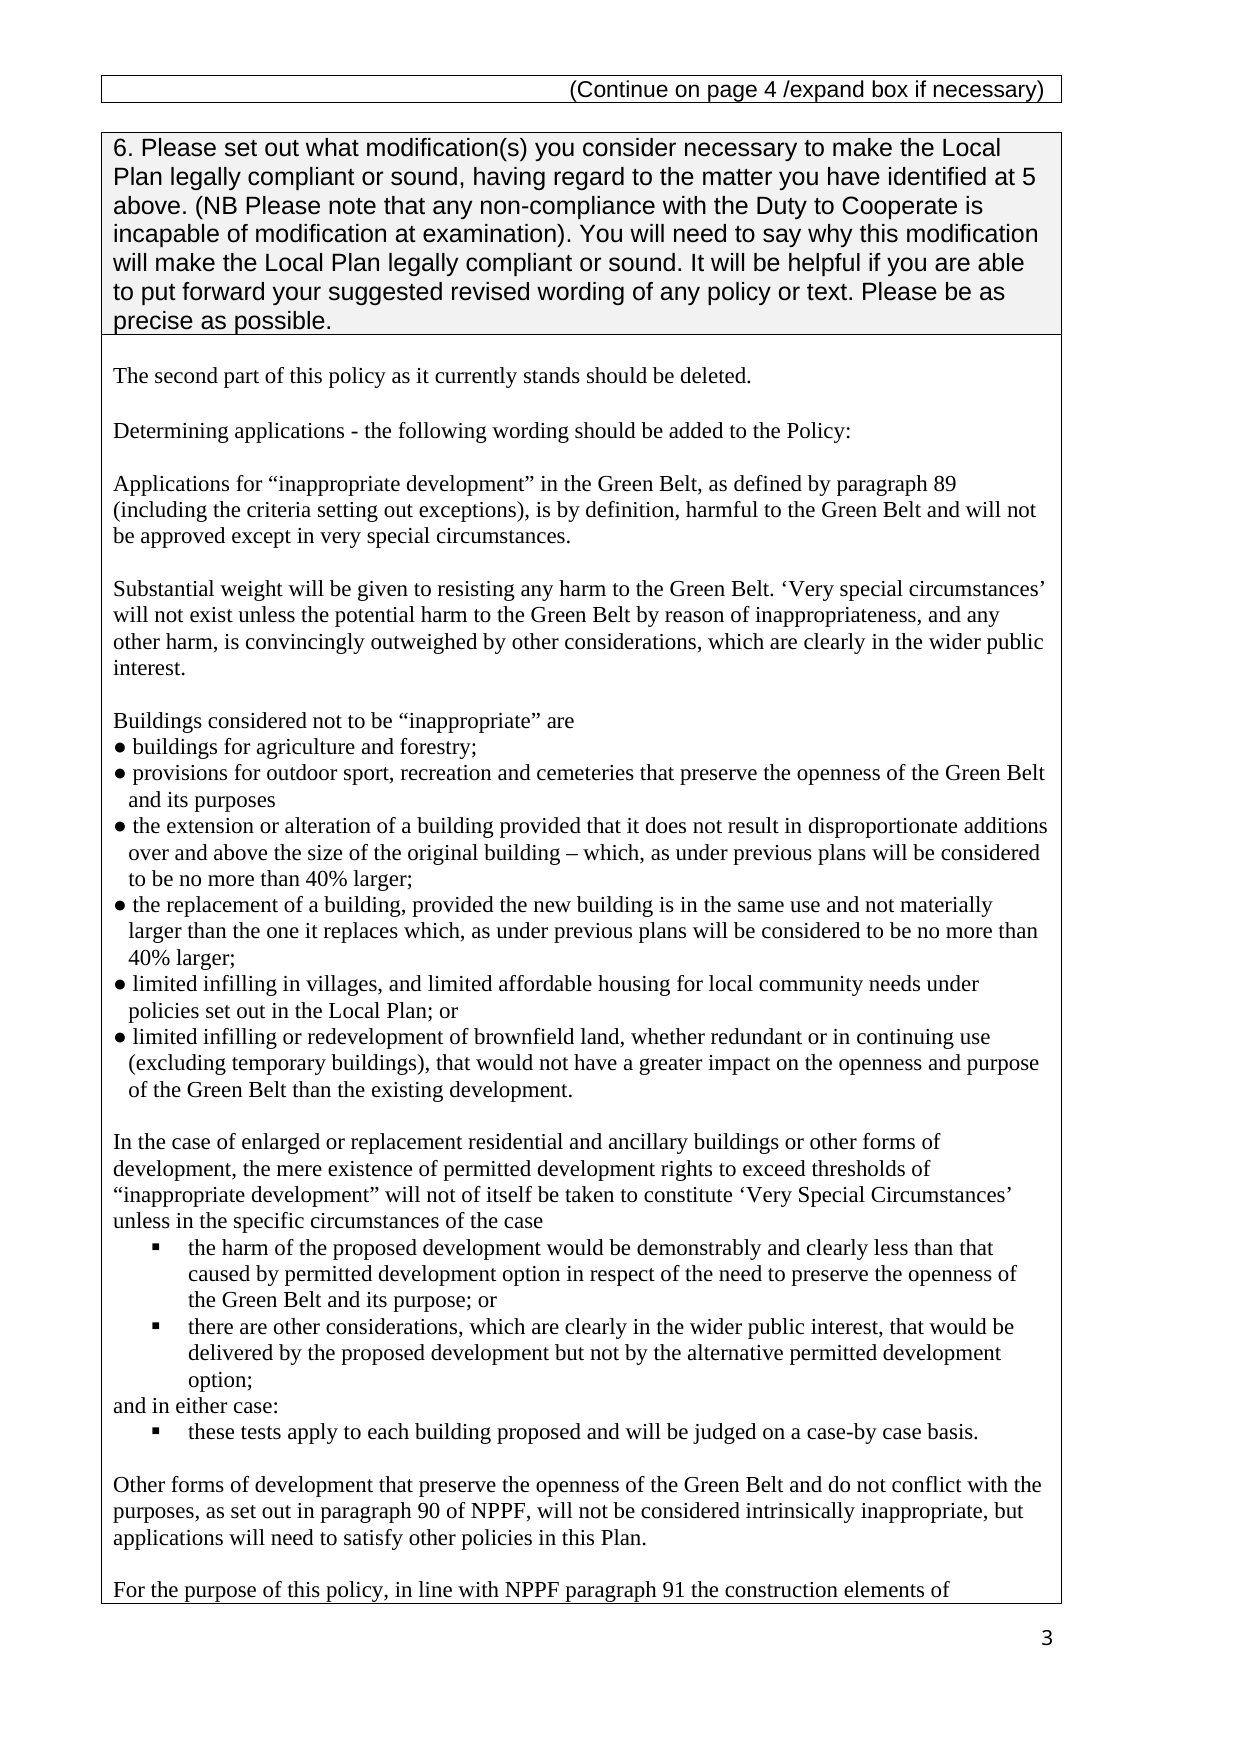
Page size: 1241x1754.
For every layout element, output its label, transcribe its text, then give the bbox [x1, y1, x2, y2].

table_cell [102, 335, 1061, 1603]
table_header 6. Please set out what modification(s) you consider necessary to make the Local Plan legally compliant or sound, having regard to the matter you have identified at 5 above. (NB Please note that any non-compliance with the Duty to Cooperate is incapable of modification at examination). You will need to say why this modification will make the Local Plan legally compliant or sound. It will be helpful if you are able to put forward your suggested revised wording of any policy or text. Please be as precise as possible. [102, 133, 1061, 334]
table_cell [102, 76, 1061, 102]
